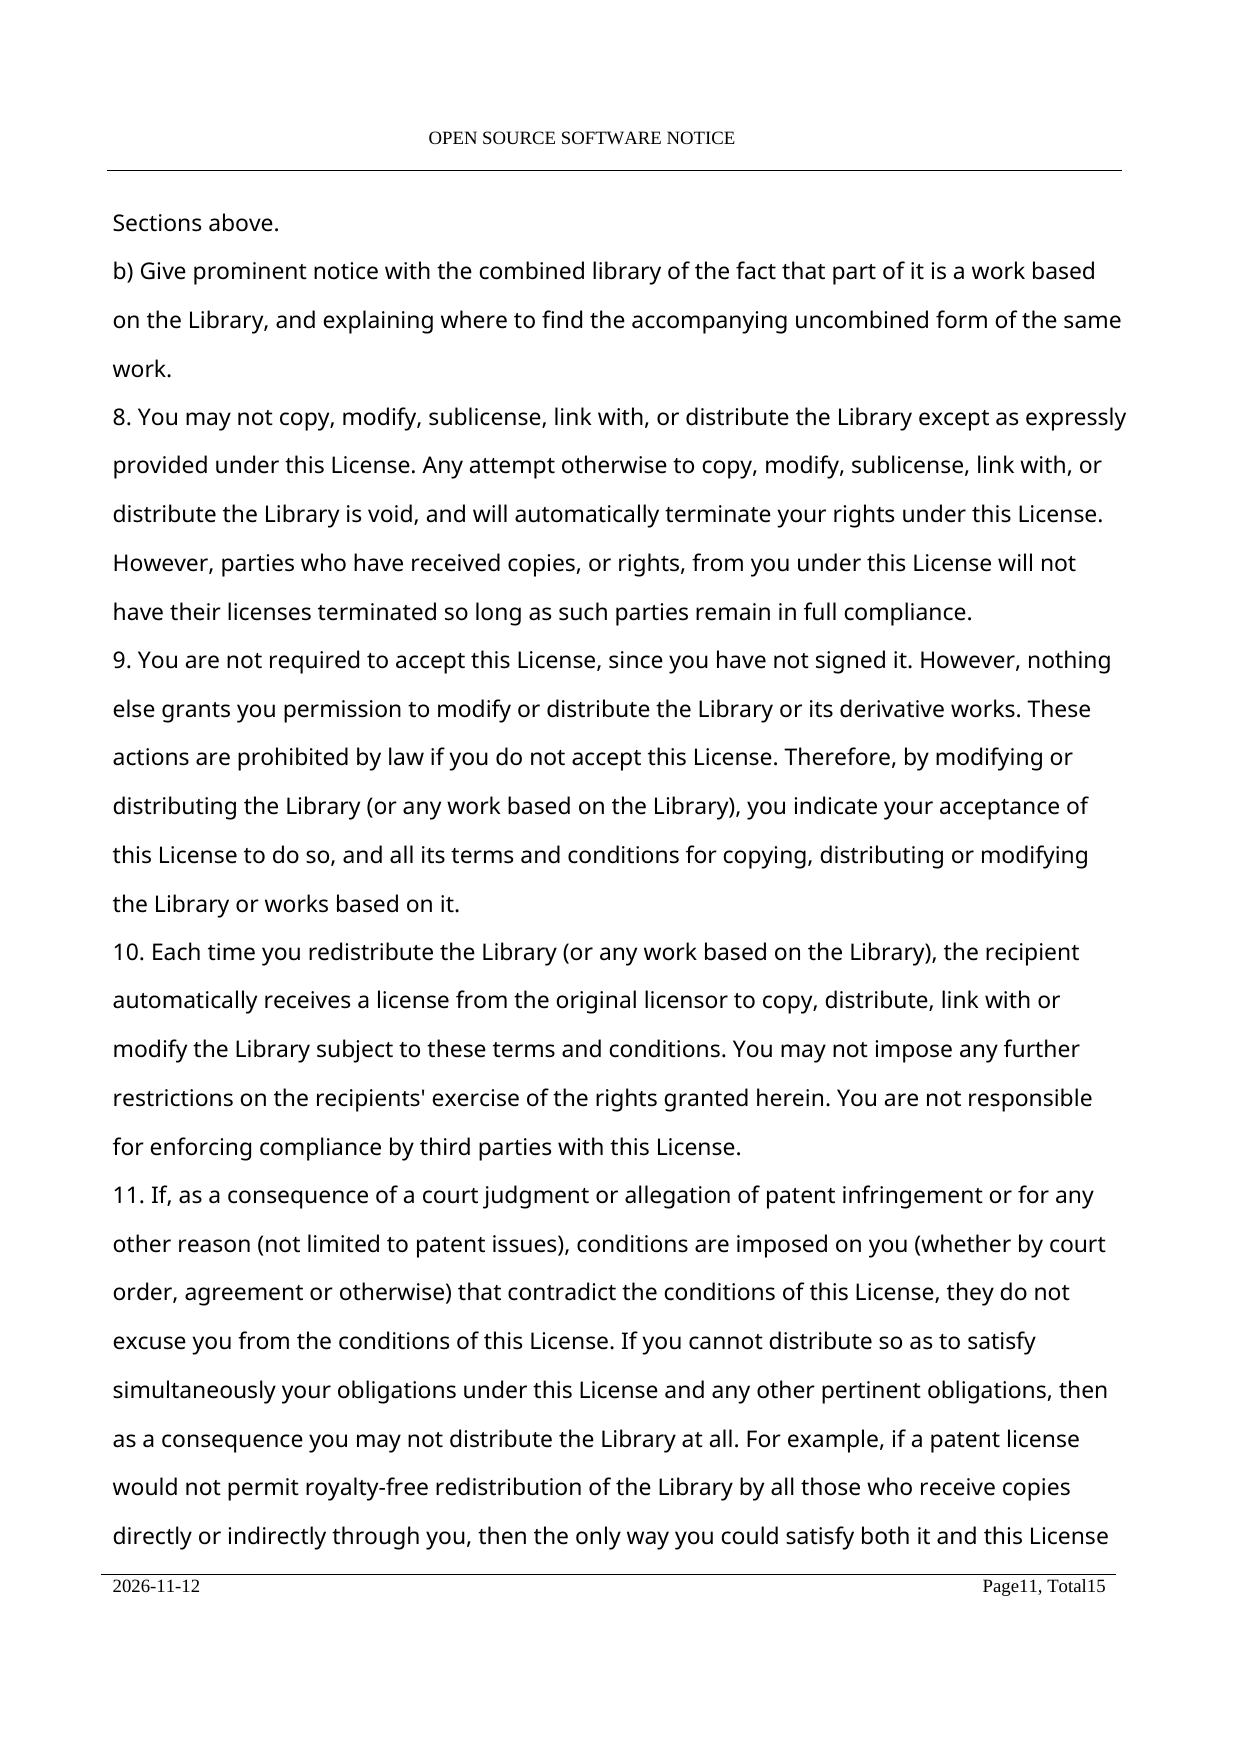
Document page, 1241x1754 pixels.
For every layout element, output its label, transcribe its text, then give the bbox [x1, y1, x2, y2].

text 9. You are not required to accept this License, since you have not signed it. However, nothing else grants you permission to modify or distribute the Library or its derivative works. These actions are prohibited by law if you do not accept this License. Therefore, by modifying or distributing the Library (or any work based on the Library), you indicate your acceptance of this License to do so, and all its terms and conditions for copying, distributing or modifying the Library or works based on it. [112, 643, 1128, 919]
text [112, 206, 1128, 239]
text b) Give prominent notice with the combined library of the fact that part of it is a work based on the Library, and explaining where to find the accompanying uncombined form of the same work. [112, 254, 1128, 384]
text 8. You may not copy, modify, sublicense, link with, or distribute the Library except as expressly provided under this License. Any attempt otherwise to copy, modify, sublicense, link with, or distribute the Library is void, and will automatically terminate your rights under this License. However, parties who have received copies, or rights, from you under this License will not have their licenses terminated so long as such parties remain in full compliance. [112, 400, 1128, 628]
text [112, 1178, 1128, 1552]
text 10. Each time you redistribute the Library (or any work based on the Library), the recipient automatically receives a license from the original licensor to copy, distribute, link with or modify the Library subject to these terms and conditions. You may not impose any further restrictions on the recipients' exercise of the rights granted herein. You are not responsible for enforcing compliance by third parties with this License. [112, 935, 1128, 1163]
